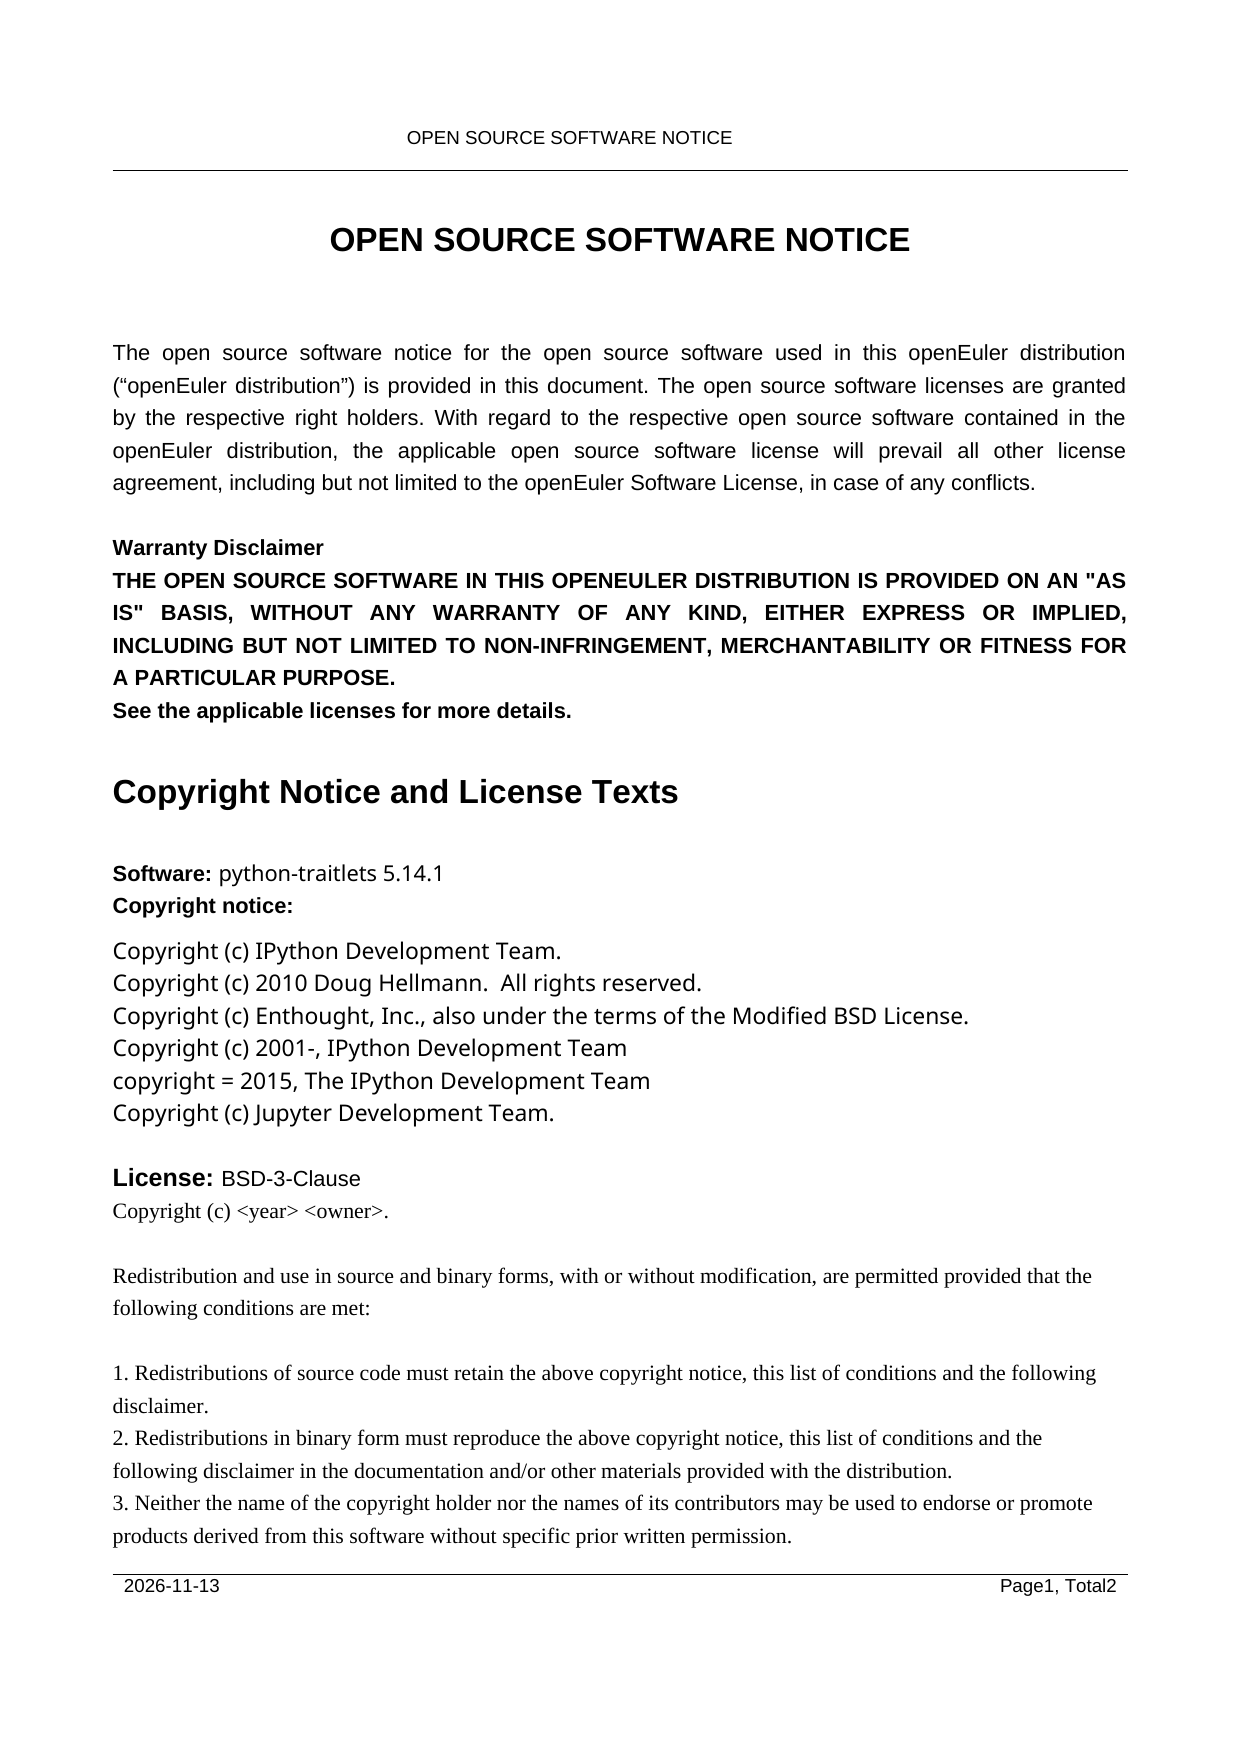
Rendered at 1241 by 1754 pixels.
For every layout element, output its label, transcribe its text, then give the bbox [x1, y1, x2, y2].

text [112, 1194, 1128, 1551]
text Warranty Disclaimer [112, 531, 1128, 564]
text Copyright (c) IPython Development Team. Copyright (c) 2010 Doug Hellmann. All rights reserved. Copyright (c) Enthought, Inc., also under the terms of the Modified BSD License. Copyright (c) 2001-, IPython Development Team copyright = 2015, The IPython Development Team Copyright (c) Jupyter Development Team. [112, 934, 1128, 1161]
text License: BSD-3-Clause [112, 1161, 1128, 1194]
text OPEN SOURCE SOFTWARE NOTICE [112, 206, 1128, 271]
text THE OPEN SOURCE SOFTWARE IN THIS OPENEULER DISTRIBUTION IS PROVIDED ON AN "AS IS" BASIS, WITHOUT ANY WARRANTY OF ANY KIND, EITHER EXPRESS OR IMPLIED, INCLUDING BUT NOT LIMITED TO NON-INFRINGEMENT, MERCHANTABILITY OR FITNESS FOR A PARTICULAR PURPOSE. See the applicable licenses for more details. [112, 564, 1128, 726]
text Copyright Notice and License Texts [112, 759, 1128, 824]
text Copyright notice: [112, 889, 1128, 921]
title Software: python-traitlets 5.14.1 [112, 856, 1128, 889]
text The open source software notice for the open source software used in this openEuler distribution (“openEuler distribution”) is provided in this document. The open source software licenses are granted by the respective right holders. With regard to the respective open source software contained in the openEuler distribution, the applicable open source software license will prevail all other license agreement, including but not limited to the openEuler Software License, in case of any conflicts. [112, 336, 1128, 499]
